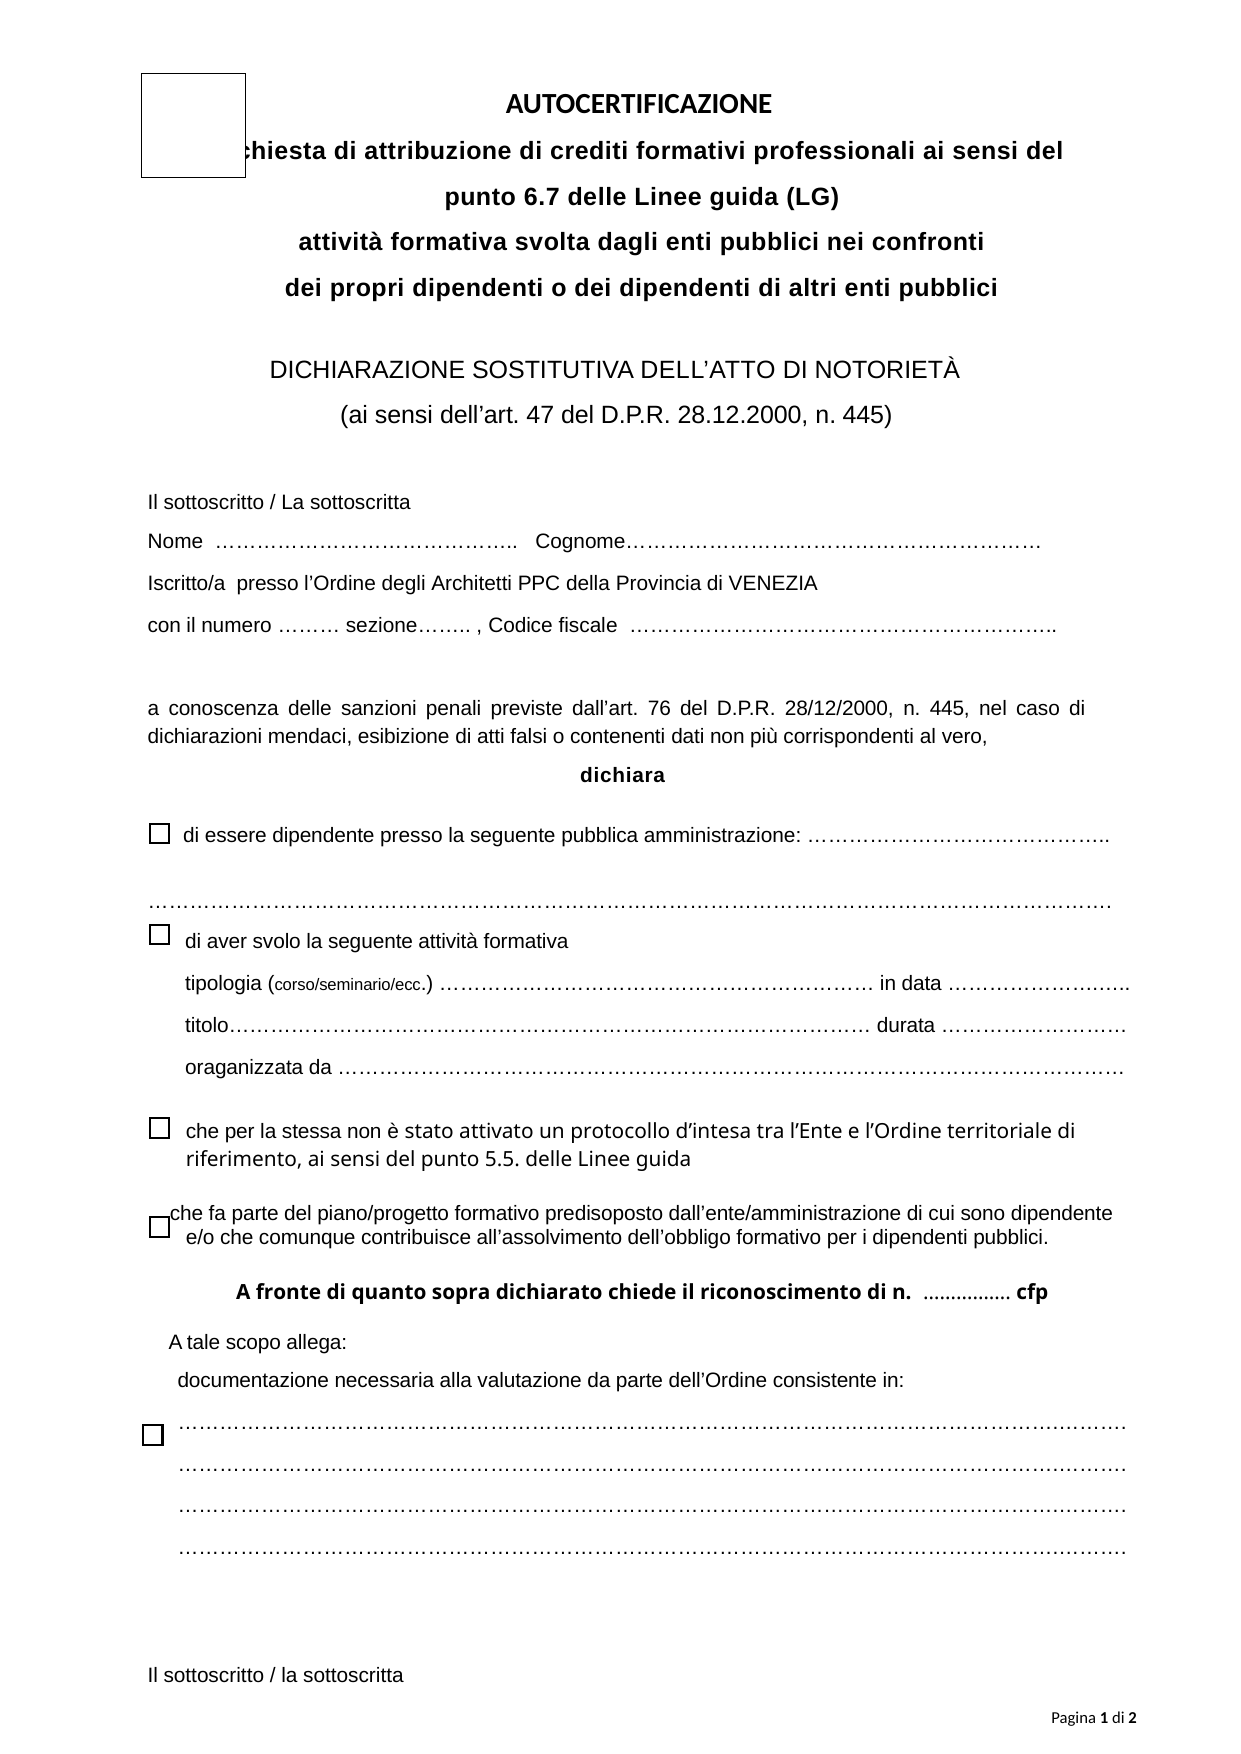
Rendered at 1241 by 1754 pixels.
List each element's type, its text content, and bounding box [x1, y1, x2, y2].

text oraganizzata da …………………………………………………………………………………………………… [147, 1041, 1136, 1082]
text di essere dipendente presso la seguente pubblica amministrazione: …………………………………….. [147, 815, 1136, 849]
text che fa parte del piano/progetto formativo predisoposto dall’ente/amministrazione di cui sono dipendente e/o che comunque contribuisce all’assolvimento dell’obbligo formativo per i dipendenti pubblici. [141, 1201, 1136, 1249]
text A tale scopo allega: [141, 1330, 1136, 1354]
text (ai sensi dell’art. 47 del D.P.R. 28.12.2000, n. 445) [147, 387, 1136, 432]
text a conoscenza delle sanzioni penali previste dall’art. 76 del D.P.R. 28/12/2000, n. 445, nel caso di [147, 682, 1136, 724]
text attività formativa svolta dagli enti pubblici nei confronti [147, 214, 1136, 259]
text dichiara [147, 749, 1136, 790]
text documentazione necessaria alla valutazione da parte dell’Ordine consistente in: [147, 1354, 1136, 1396]
text titolo………………………………………………………………………………… durata ……………………… [147, 999, 1136, 1041]
text DICHIARAZIONE SOSTITUTIVA DELL’ATTO DI NOTORIETÀ [147, 346, 1136, 387]
text AUTOCERTIFICAZIONE [246, 73, 1136, 123]
text A fronte di quanto sopra dichiarato chiede il riconoscimento di n. ……………. cfp [147, 1273, 1136, 1306]
text richiesta di attribuzione di crediti formativi professionali ai sensi del [246, 123, 1136, 168]
text ……………………………………………………………………………………………………………….………. [147, 1479, 1136, 1521]
text Il sottoscritto / la sottoscritta [147, 1663, 1136, 1688]
text Nome …………………………………….. Cognome…………………………………………………… [147, 516, 1136, 557]
text punto 6.7 delle Linee guida (LG) [147, 168, 1136, 214]
text che per la stessa non è stato attivato un protocollo d’intesa tra l’Ente e l’Ordine territoriale di riferimento, ai sensi del punto 5.5. delle Linee guida [141, 1116, 1136, 1173]
text tipologia (corso/seminario/ecc.) ……………………………………………………… in data ………………….….. [147, 957, 1136, 999]
text dei propri dipendenti o dei dipendenti di altri enti pubblici [147, 259, 1136, 305]
text ……………………………………………………………………………………………………………….………. [147, 1438, 1136, 1479]
text ……………………………………………………………………………………………………………….………. [147, 1521, 1136, 1563]
text dichiarazioni mendaci, esibizione di atti falsi o contenenti dati non più corrispondenti al vero, [147, 724, 1136, 749]
text Il sottoscritto / La sottoscritta [147, 482, 1136, 516]
text Iscritto/a presso l’Ordine degli Architetti PPC della Provincia di VENEZIA [147, 557, 1136, 599]
text ……………………………………………………………………………………………………………….………. [147, 1396, 1136, 1438]
text con il numero ……… sezione…….. , Codice fiscale …………………………………………………….. [147, 599, 1136, 640]
text …………………………………………………………………………………………………………………………. [147, 882, 1136, 915]
text di aver svolo la seguente attività formativa [147, 915, 1136, 957]
